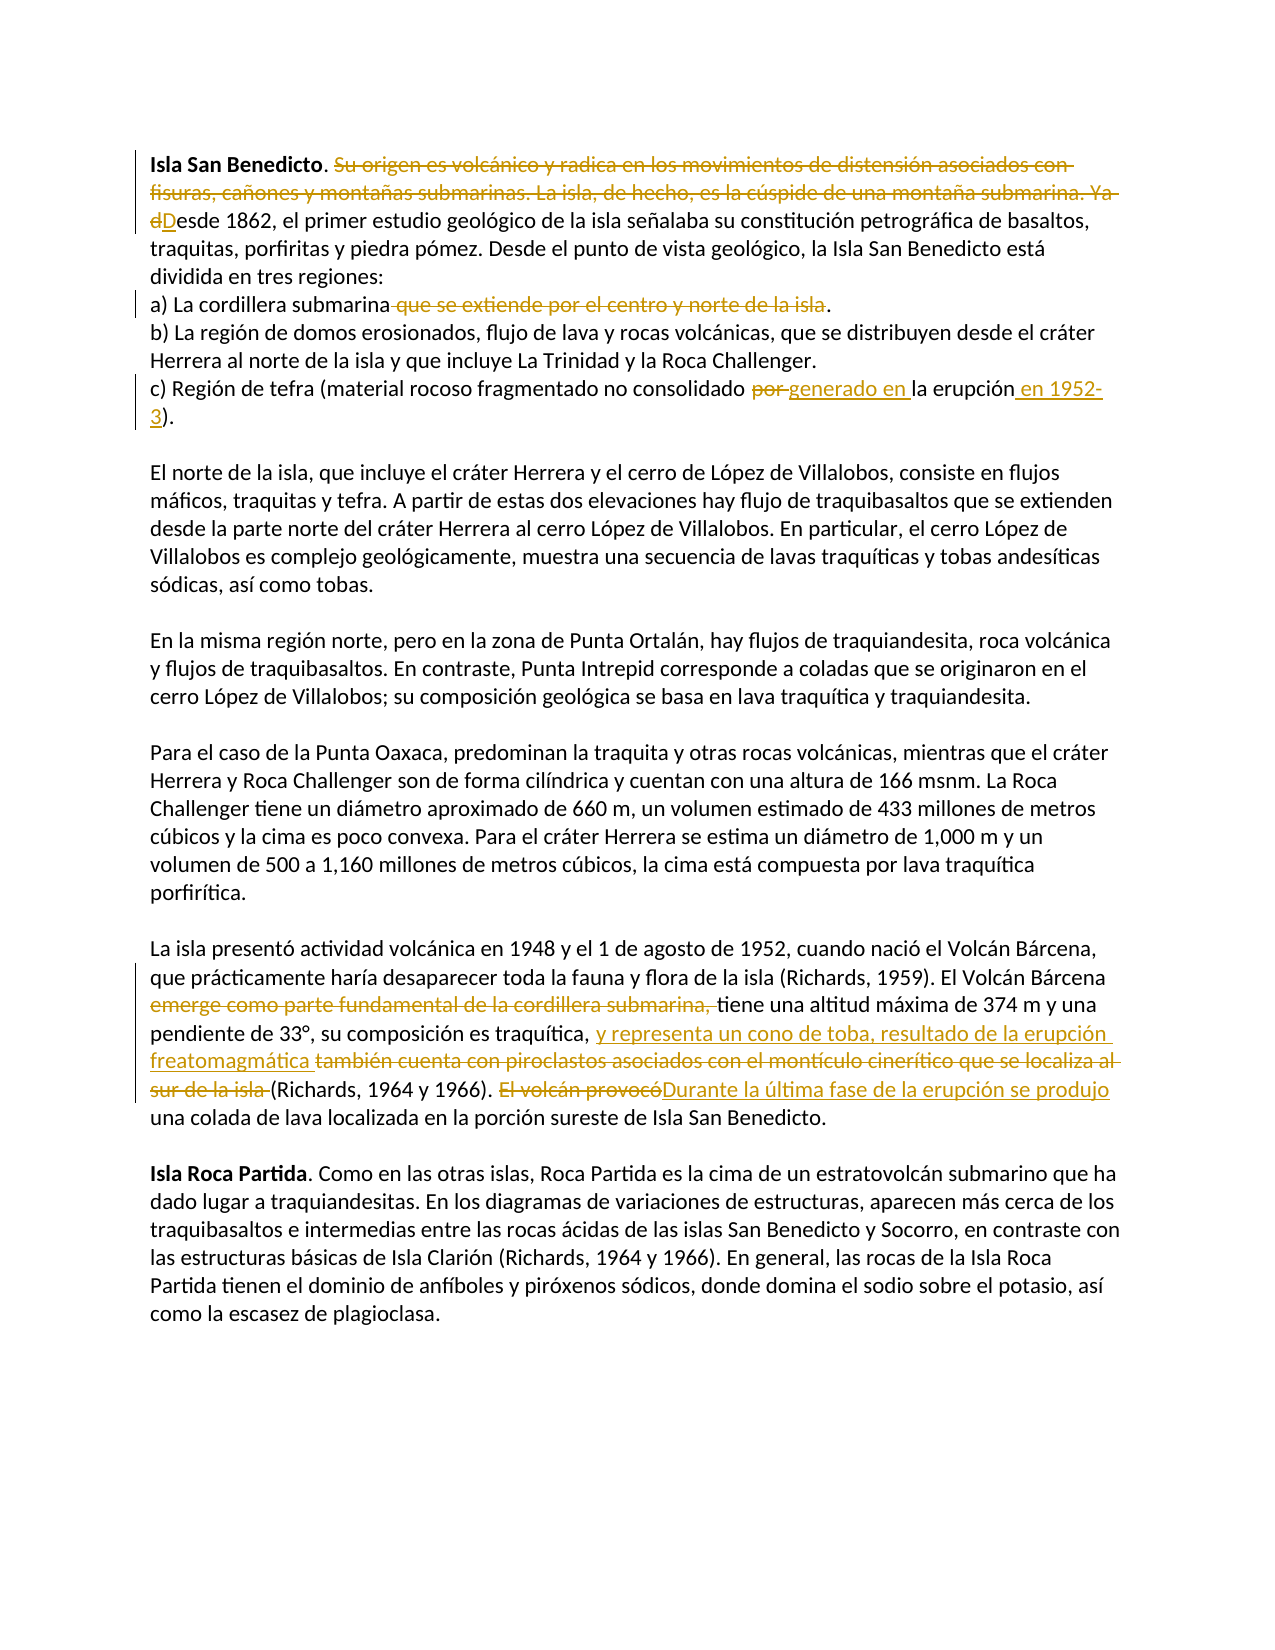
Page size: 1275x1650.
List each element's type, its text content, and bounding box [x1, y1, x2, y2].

text b) La región de domos erosionados, flujo de lava y rocas volcánicas, que se distribuyen desde el cráter Herrera al norte de la isla y que incluye La Trinidad y la Roca Challenger. [150, 318, 1125, 374]
text En la misma región norte, pero en la zona de Punta Ortalán, hay flujos de traquiandesita, roca volcánica y flujos de traquibasaltos. En contraste, Punta Intrepid corresponde a coladas que se originaron en el cerro López de Villalobos; su composición geológica se basa en lava traquítica y traquiandesita. [150, 626, 1125, 710]
text La isla presentó actividad volcánica en 1948 y el 1 de agosto de 1952, cuando nació el Volcán Bárcena, que prácticamente haría desaparecer toda la fauna y flora de la isla (Richards, 1959). El Volcán Bárcena tiene una altitud máxima de 374 m y una pendiente de 33°, su composición es traquítica, (Richards, 1964 y 1966). una colada de lava localizada en la porción sureste de Isla San Benedicto. [150, 934, 1125, 1131]
text Isla Roca Partida. Como en las otras islas, Roca Partida es la cima de un estratovolcán submarino que ha dado lugar a traquiandesitas. En los diagramas de variaciones de estructuras, aparecen más cerca de los traquibasaltos e intermedias entre las rocas ácidas de las islas San Benedicto y Socorro, en contraste con las estructuras básicas de Isla Clarión (Richards, 1964 y 1966). En general, las rocas de la Isla Roca Partida tienen el dominio de anfíboles y piróxenos sódicos, donde domina el sodio sobre el potasio, así como la escasez de plagioclasa. [150, 1159, 1125, 1327]
text Para el caso de la Punta Oaxaca, predominan la traquita y otras rocas volcánicas, mientras que el cráter Herrera y Roca Challenger son de forma cilíndrica y cuentan con una altura de 166 msnm. La Roca Challenger tiene un diámetro aproximado de 660 m, un volumen estimado de 433 millones de metros cúbicos y la cima es poco convexa. Para el cráter Herrera se estima un diámetro de 1,000 m y un volumen de 500 a 1,160 millones de metros cúbicos, la cima está compuesta por lava traquítica porfirítica. [150, 738, 1125, 907]
text Isla San Benedicto. esde 1862, el primer estudio geológico de la isla señalaba su constitución petrográfica de basaltos, traquitas, porfiritas y piedra pómez. Desde el punto de vista geológico, la Isla San Benedicto está dividida en tres regiones: [150, 150, 1125, 290]
text a) La cordillera submarina. [150, 290, 1125, 318]
text El norte de la isla, que incluye el cráter Herrera y el cerro de López de Villalobos, consiste en flujos máficos, traquitas y tefra. A partir de estas dos elevaciones hay flujo de traquibasaltos que se extienden desde la parte norte del cráter Herrera al cerro López de Villalobos. En particular, el cerro López de Villalobos es complejo geológicamente, muestra una secuencia de lavas traquíticas y tobas andesíticas sódicas, así como tobas. [150, 458, 1125, 598]
text c) Región de tefra (material rocoso fragmentado no consolidado la erupción). [150, 374, 1125, 430]
